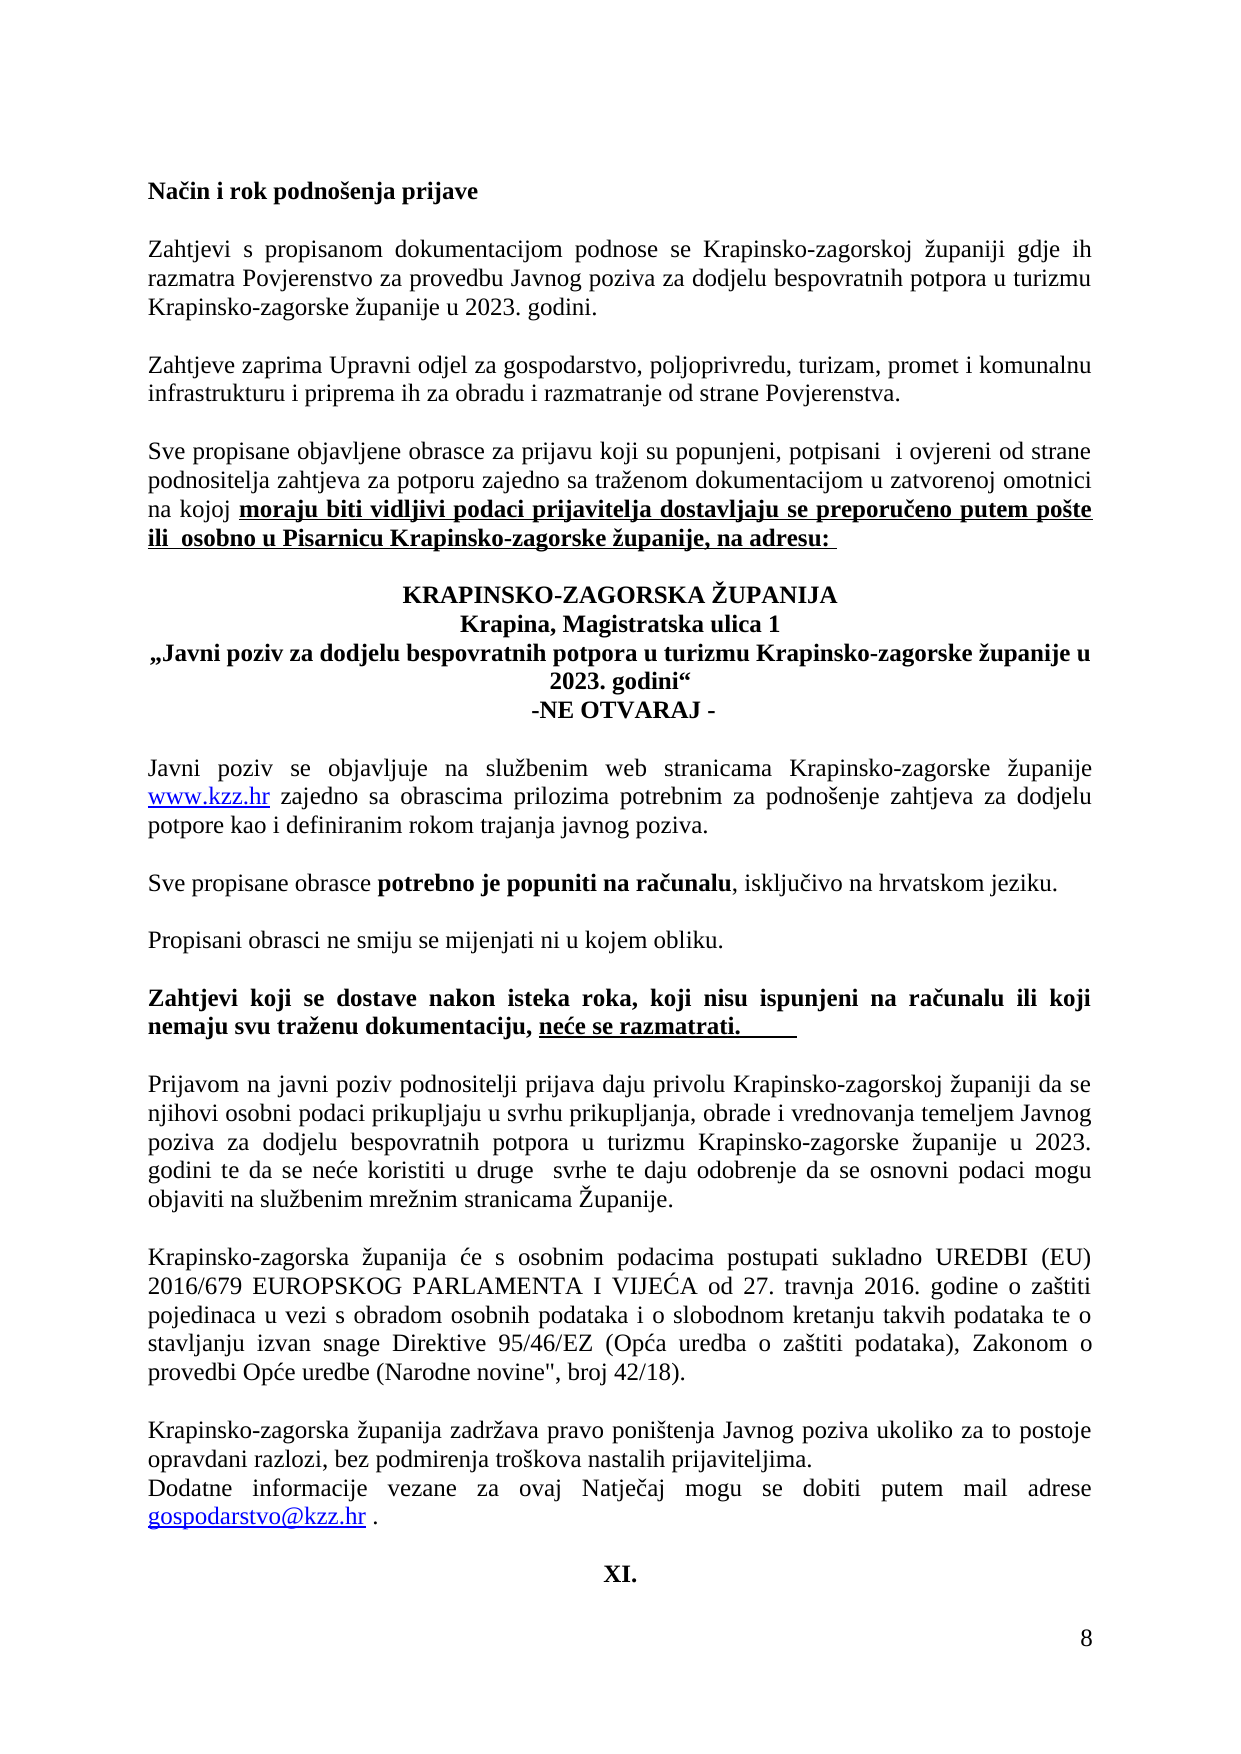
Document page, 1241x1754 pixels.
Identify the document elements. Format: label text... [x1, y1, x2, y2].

text -NE OTVARAJ - [148, 695, 1093, 724]
text Način i rok podnošenja prijave [148, 176, 1093, 205]
text Krapinsko-zagorska županija zadržava pravo poništenja Javnog poziva ukoliko za to postoje opravdani razlozi, bez podmirenja troškova nastalih prijaviteljima. [148, 1415, 1093, 1473]
text Propisani obrasci ne smiju se mijenjati ni u kojem obliku. [148, 925, 1093, 954]
text Krapina, Magistratska ulica 1 „Javni poziv za dodjelu bespovratnih potpora u turizmu Krapinsko-zagorske županije u 2023. godini“ [148, 609, 1093, 695]
text KRAPINSKO-ZAGORSKA ŽUPANIJA [148, 580, 1093, 609]
text Javni poziv se objavljuje na službenim web stranicama Krapinsko-zagorske županije www.kzz.hr zajedno sa obrascima prilozima potrebnim za podnošenje zahtjeva za dodjelu potpore kao i definiranim rokom trajanja javnog poziva. [148, 753, 1093, 839]
text Sve propisane obrasce potrebno je popuniti na računalu, isključivo na hrvatskom jeziku. [148, 868, 1093, 896]
text Sve propisane objavljene obrasce za prijavu koji su popunjeni, potpisani i ovjereni od strane podnositelja zahtjeva za potporu zajedno sa traženom dokumentacijom u zatvorenoj omotnici na kojoj moraju biti vidljivi podaci prijavitelja dostavljaju se preporučeno putem pošte ili osobno u Pisarnicu Krapinsko-zagorske županije, na adresu: [148, 436, 1093, 551]
text XI. [148, 1559, 1093, 1588]
text Zahtjeve zaprima Upravni odjel za gospodarstvo, poljoprivredu, turizam, promet i komunalnu infrastrukturu i priprema ih za obradu i razmatranje od strane Povjerenstva. [148, 350, 1093, 407]
text Dodatne informacije vezane za ovaj Natječaj mogu se dobiti putem mail adrese gospodarstvo@kzz.hr . [148, 1473, 1093, 1530]
text Zahtjevi s propisanom dokumentacijom podnose se Krapinsko-zagorskoj županiji gdje ih razmatra Povjerenstvo za provedbu Javnog poziva za dodjelu bespovratnih potpora u turizmu Krapinsko-zagorske županije u 2023. godini. [148, 234, 1093, 321]
text Zahtjevi koji se dostave nakon isteka roka, koji nisu ispunjeni na računalu ili koji nemaju svu traženu dokumentaciju, neće se razmatrati. [148, 983, 1093, 1040]
text Krapinsko-zagorska županija će s osobnim podacima postupati sukladno UREDBI (EU) 2016/679 EUROPSKOG PARLAMENTA I VIJEĆA od 27. travnja 2016. godine o zaštiti pojedinaca u vezi s obradom osobnih podataka i o slobodnom kretanju takvih podataka te o stavljanju izvan snage Direktive 95/46/EZ (Opća uredba o zaštiti podataka), Zakonom o provedbi Opće uredbe (Narodne novine", broj 42/18). [148, 1242, 1093, 1386]
text Prijavom na javni poziv podnositelji prijava daju privolu Krapinsko-zagorskoj županiji da se njihovi osobni podaci prikupljaju u svrhu prikupljanja, obrade i vrednovanja temeljem Javnog poziva za dodjelu bespovratnih potpora u turizmu Krapinsko-zagorske županije u 2023. godini te da se neće koristiti u druge svrhe te daju odobrenje da se osnovni podaci mogu objaviti na službenim mrežnim stranicama Županije. [148, 1069, 1093, 1213]
